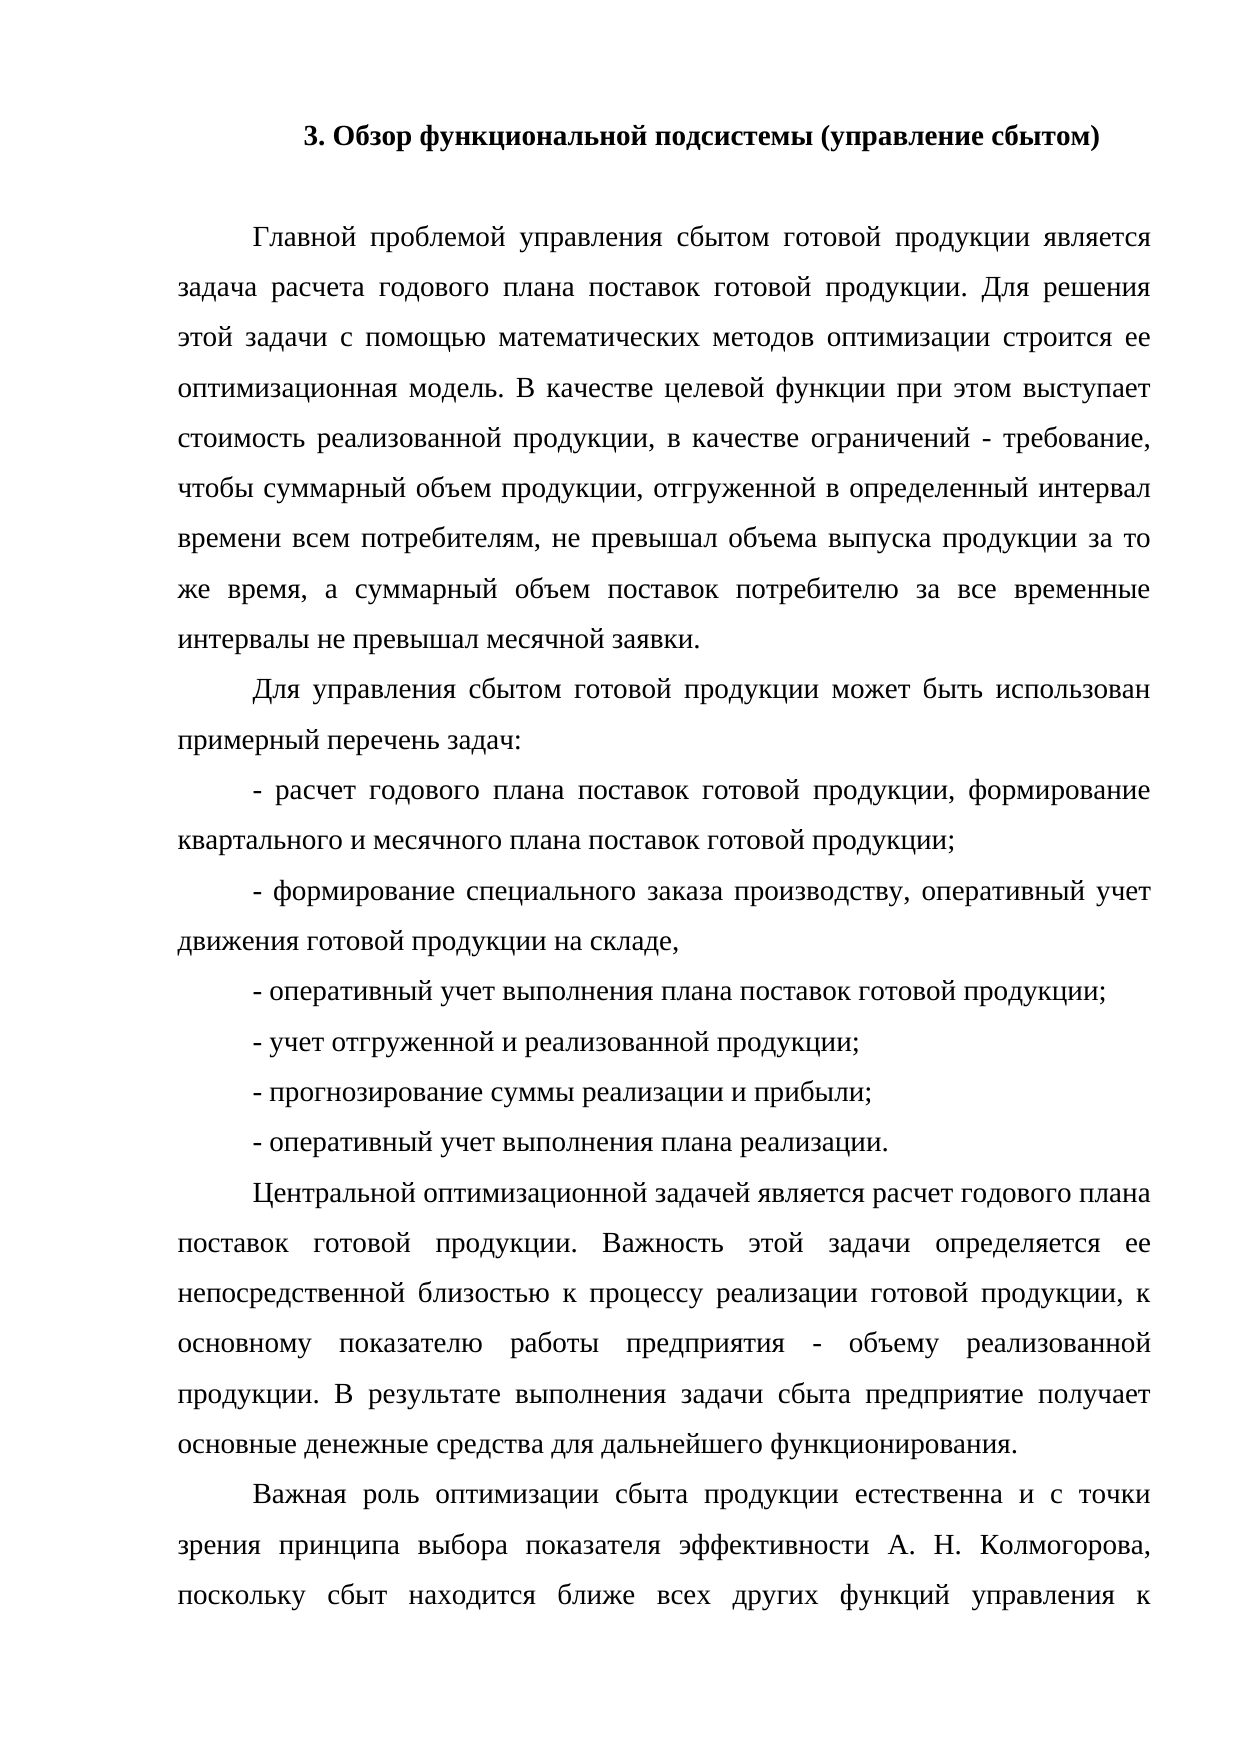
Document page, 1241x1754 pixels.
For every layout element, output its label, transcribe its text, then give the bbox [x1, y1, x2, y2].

text - оперативный учет выполнения плана реализации. [177, 1124, 1152, 1158]
text - расчет годового плана поставок готовой продукции, формирование квартального и месячного плана поставок готовой продукции; [177, 772, 1152, 856]
text - учет отгруженной и реализованной продукции; [177, 1024, 1152, 1057]
text - формирование специального заказа производству, оперативный учет движения готовой продукции на складе, [177, 873, 1152, 957]
text - прогнозирование суммы реализации и прибыли; [177, 1074, 1152, 1108]
text Для управления сбытом готовой продукции может быть использован примерный перечень задач: [177, 672, 1152, 755]
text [177, 1477, 1152, 1611]
text - оперативный учет выполнения плана поставок готовой продукции; [177, 973, 1152, 1007]
text 3. Обзор функциональной подсистемы (управление сбытом) [177, 118, 1152, 152]
text Главной проблемой управления сбытом готовой продукции является задача расчета годового плана поставок готовой продукции. Для решения этой задачи с помощью математических методов оптимизации строится ее оптимизационная модель. В качестве целевой функции при этом выступает стоимость реализованной продукции, в качестве ограничений - требование, чтобы суммарный объем продукции, отгруженной в определенный интервал времени всем потребителям, не превышал объема выпуска продукции за то же время, а суммарный объем поставок потребителю за все временные интервалы не превышал месячной заявки. [177, 219, 1152, 655]
text Центральной оптимизационной задачей является расчет годового плана поставок готовой продукции. Важность этой задачи определяется ее непосредственной близостью к процессу реализации готовой продукции, к основному показателю работы предприятия - объему реализованной продукции. В результате выполнения задачи сбыта предприятие получает основные денежные средства для дальнейшего функционирования. [177, 1175, 1152, 1460]
